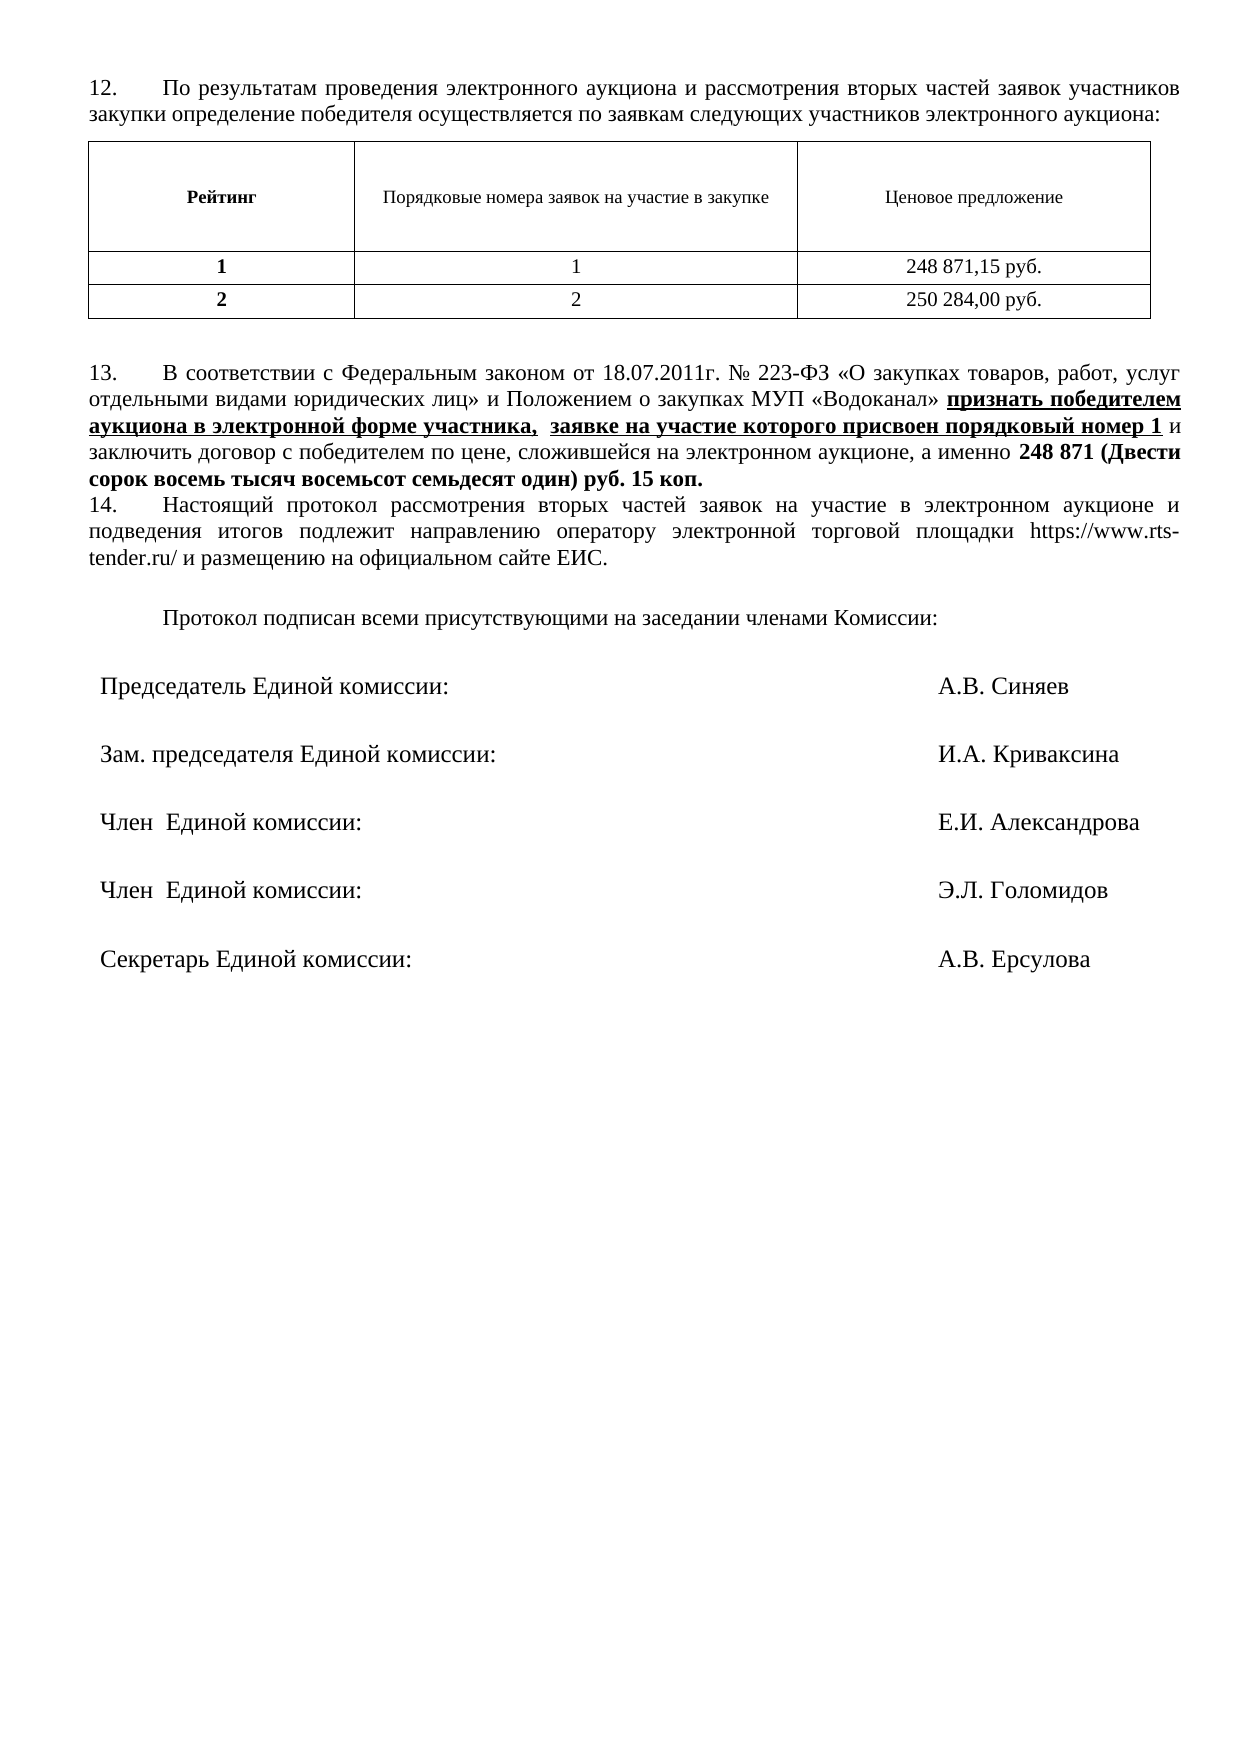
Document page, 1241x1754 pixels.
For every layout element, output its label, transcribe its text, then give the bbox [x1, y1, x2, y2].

table_cell Член Единой комиссии: [89, 875, 927, 944]
table_cell Е.И. Александрова [927, 807, 1192, 875]
table_header Порядковые номера заявок на участие в закупке [355, 142, 797, 251]
table_cell А.В. Ерсулова [927, 944, 1192, 1012]
table_header Ценовое предложение [798, 142, 1150, 251]
text Протокол подписан всеми присутствующими на заседании членами Комиссии: [89, 604, 1181, 630]
table_header Председатель Единой комиссии: [89, 671, 927, 739]
table_header А.В. Синяев [927, 671, 1192, 739]
table_cell 2 [89, 285, 354, 317]
text 13. В соответствии с Федеральным законом от 18.07.2011г. № 223-ФЗ «О закупках товаров, работ, услуг отдельными видами юридических лиц» и Положением о закупках МУП «Водоканал» признать победителем аукциона в электронной форме участника, заявке на участие которого присвоен порядковый номер 1 и заключить договор с победителем по цене, сложившейся на электронном аукционе, а именно 248 871 (Двести сорок восемь тысяч восемьсот семьдесят один) руб. 15 коп. [89, 359, 1181, 491]
table_cell Э.Л. Голомидов [927, 875, 1192, 944]
table_cell Зам. председателя Единой комиссии: [89, 739, 927, 807]
table_cell 2 [355, 285, 797, 317]
text 12. По результатам проведения электронного аукциона и рассмотрения вторых частей заявок участников закупки определение победителя осуществляется по заявкам следующих участников электронного аукциона: [89, 74, 1181, 126]
table_cell 1 [89, 252, 354, 284]
text 14. Настоящий протокол рассмотрения вторых частей заявок на участие в электронном аукционе и подведения итогов подлежит направлению оператору электронной торговой площадки https://www.rts-tender.ru/ и размещению на официальном сайте ЕИС. [89, 491, 1181, 570]
table_cell И.А. Криваксина [927, 739, 1192, 807]
table_cell Секретарь Единой комиссии: [89, 944, 927, 1012]
table_cell 250 284,00 руб. [798, 285, 1150, 317]
table_cell 1 [355, 252, 797, 284]
table_header Рейтинг [89, 142, 354, 251]
table_cell 248 871,15 руб. [798, 252, 1150, 284]
table_cell Член Единой комиссии: [89, 807, 927, 875]
